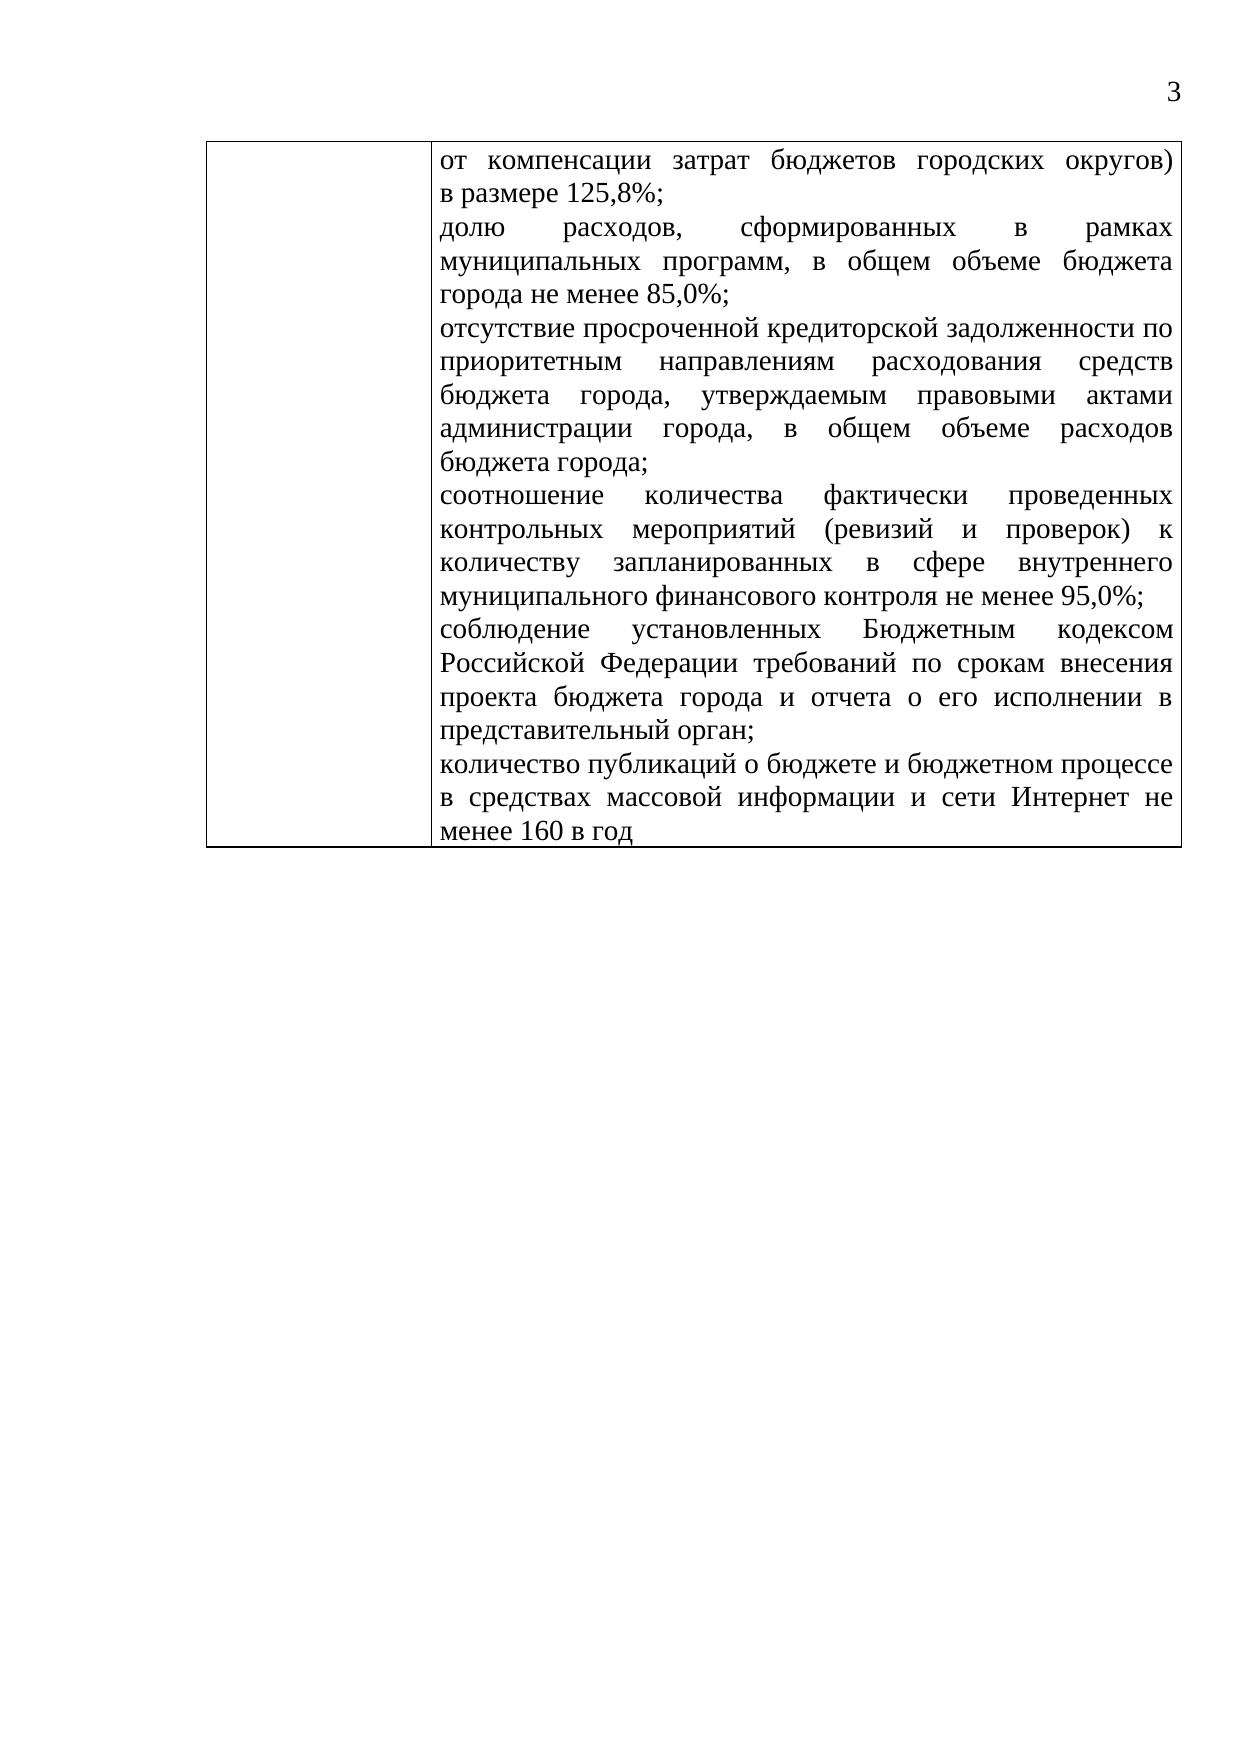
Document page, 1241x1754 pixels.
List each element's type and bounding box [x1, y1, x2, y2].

table_cell [432, 142, 1181, 846]
table_cell [207, 142, 431, 846]
